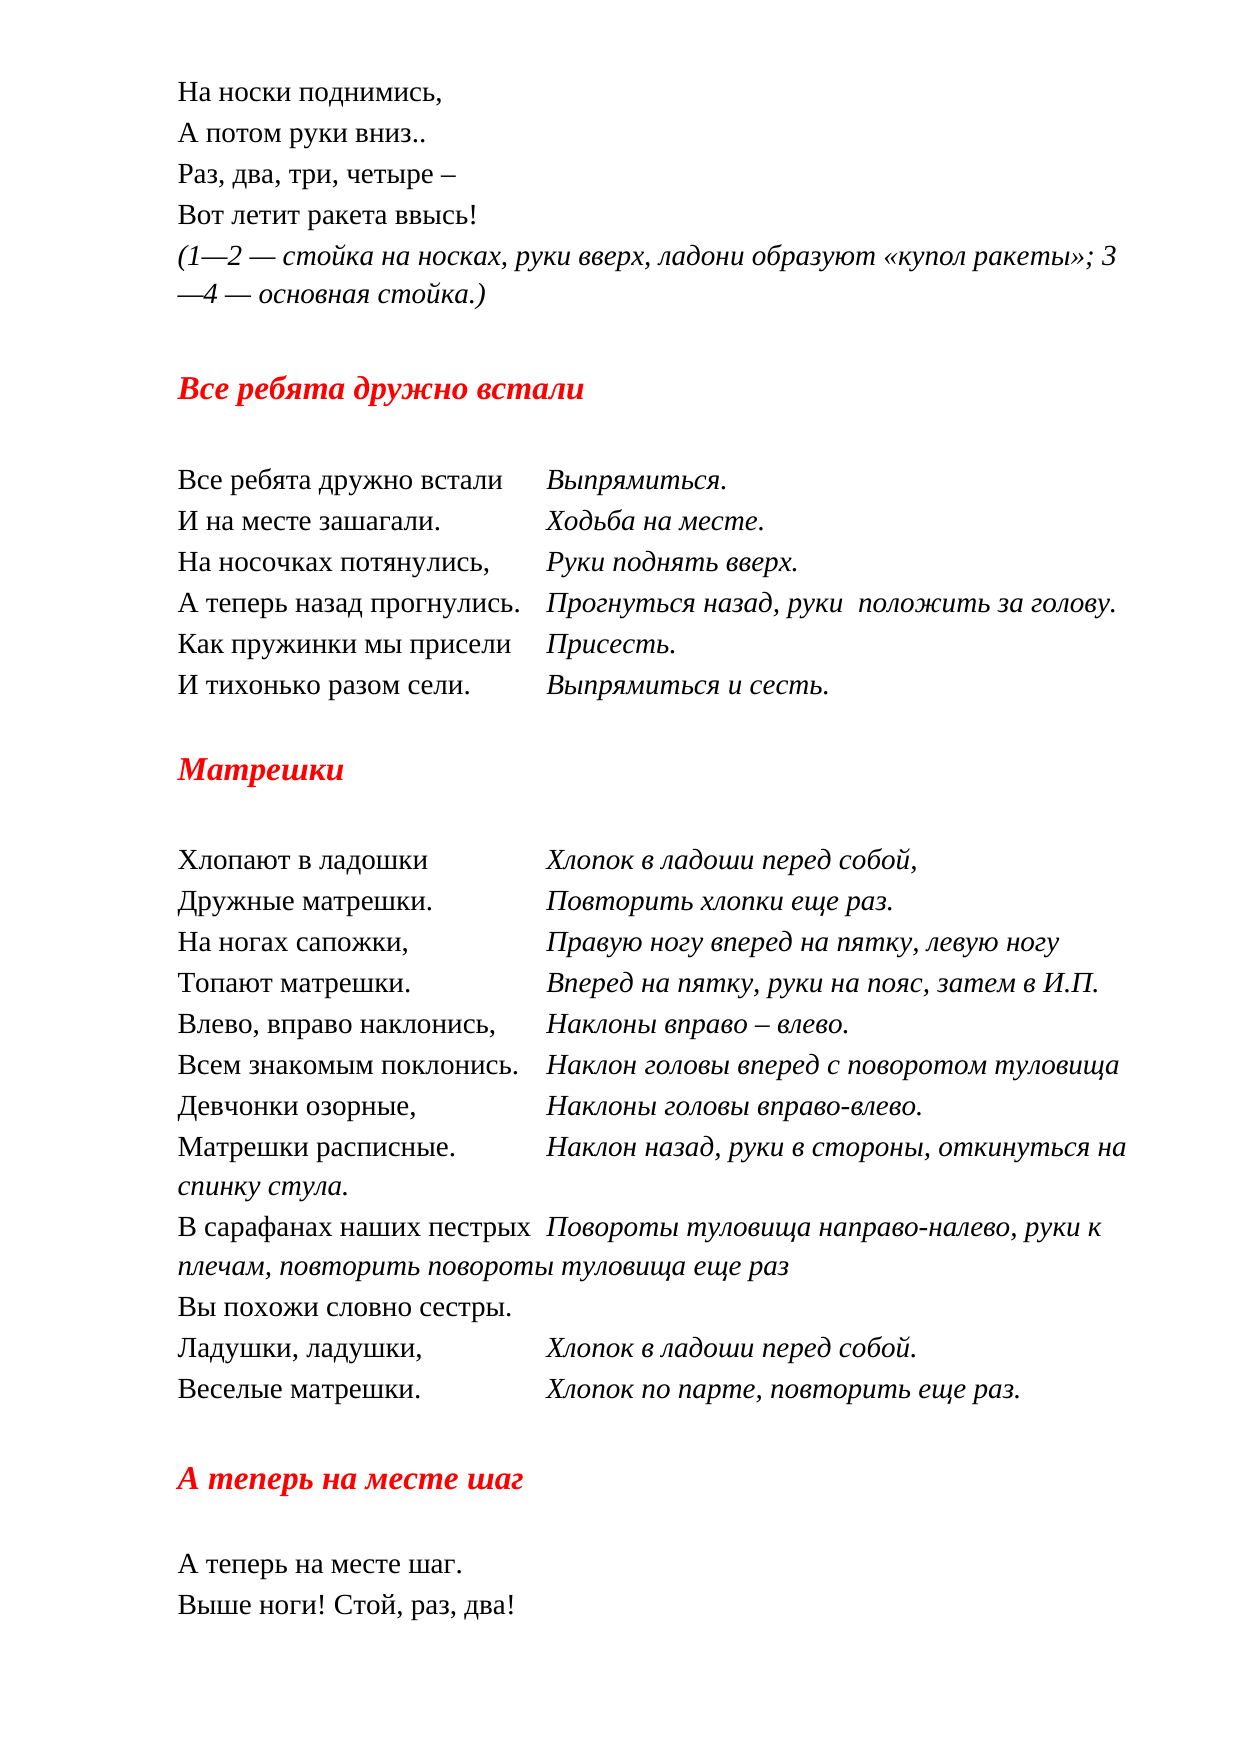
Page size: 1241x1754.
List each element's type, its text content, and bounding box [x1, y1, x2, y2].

text Всем знакомым поклонись. Наклон головы вперед с поворотом туловища [177, 1047, 1152, 1081]
text Дружные матрешки. Повторить хлопки еще раз. [177, 883, 1152, 917]
text На носки поднимись, [177, 74, 1141, 107]
text Все ребята дружно встали Выпрямиться. [177, 462, 1152, 495]
text А теперь назад прогнулись. Прогнуться назад, руки положить за голову. [177, 585, 1152, 618]
text На носочках потянулись, Руки поднять вверх. [177, 544, 1152, 577]
text Ладушки, ладушки, Хлопок в ладоши перед собой. [177, 1330, 1152, 1363]
text Вы похожи словно сестры. [177, 1289, 1152, 1322]
text (1—2 — стойка на носках, руки вверх, ладони образуют «купол ракеты»; 3—4 — основная стойка.) [177, 238, 1141, 310]
text В сарафанах наших пестрых Повороты туловища направо-налево, руки к плечам, повторить повороты туловища еще раз [177, 1209, 1152, 1281]
text Матрешки [177, 749, 1152, 787]
text А теперь на месте шаг [177, 1458, 1141, 1497]
text Влево, вправо наклонись, Наклоны вправо – влево. [177, 1006, 1152, 1040]
text Девчонки озорные, Наклоны головы вправо-влево. [177, 1088, 1152, 1122]
text А теперь на месте шаг. [177, 1546, 1141, 1579]
text Все ребята дружно встали [177, 369, 1152, 407]
text И на месте зашагали. Ходьба на месте. [177, 503, 1152, 536]
text Веселые матрешки. Хлопок по парте, повторить еще раз. [177, 1371, 1152, 1404]
text Топают матрешки. Вперед на пятку, руки на пояс, затем в И.П. [177, 965, 1152, 999]
text И тихонько разом сели. Выпрямиться и сесть. [177, 667, 1152, 701]
text Хлопают в ладошки Хлопок в ладоши перед собой, [177, 842, 1152, 876]
text Матрешки расписные. Наклон назад, руки в стороны, откинуться на спинку стула. [177, 1129, 1152, 1202]
text Выше ноги! Стой, раз, два! [177, 1587, 1141, 1621]
text На ногах сапожки, Правую ногу вперед на пятку, левую ногу [177, 924, 1152, 958]
text Раз, два, три, четыре – [177, 156, 1141, 189]
text Вот летит ракета ввысь! [177, 197, 1141, 231]
text А потом руки вниз.. [177, 115, 1141, 148]
text Как пружинки мы присели Присесть. [177, 626, 1152, 659]
